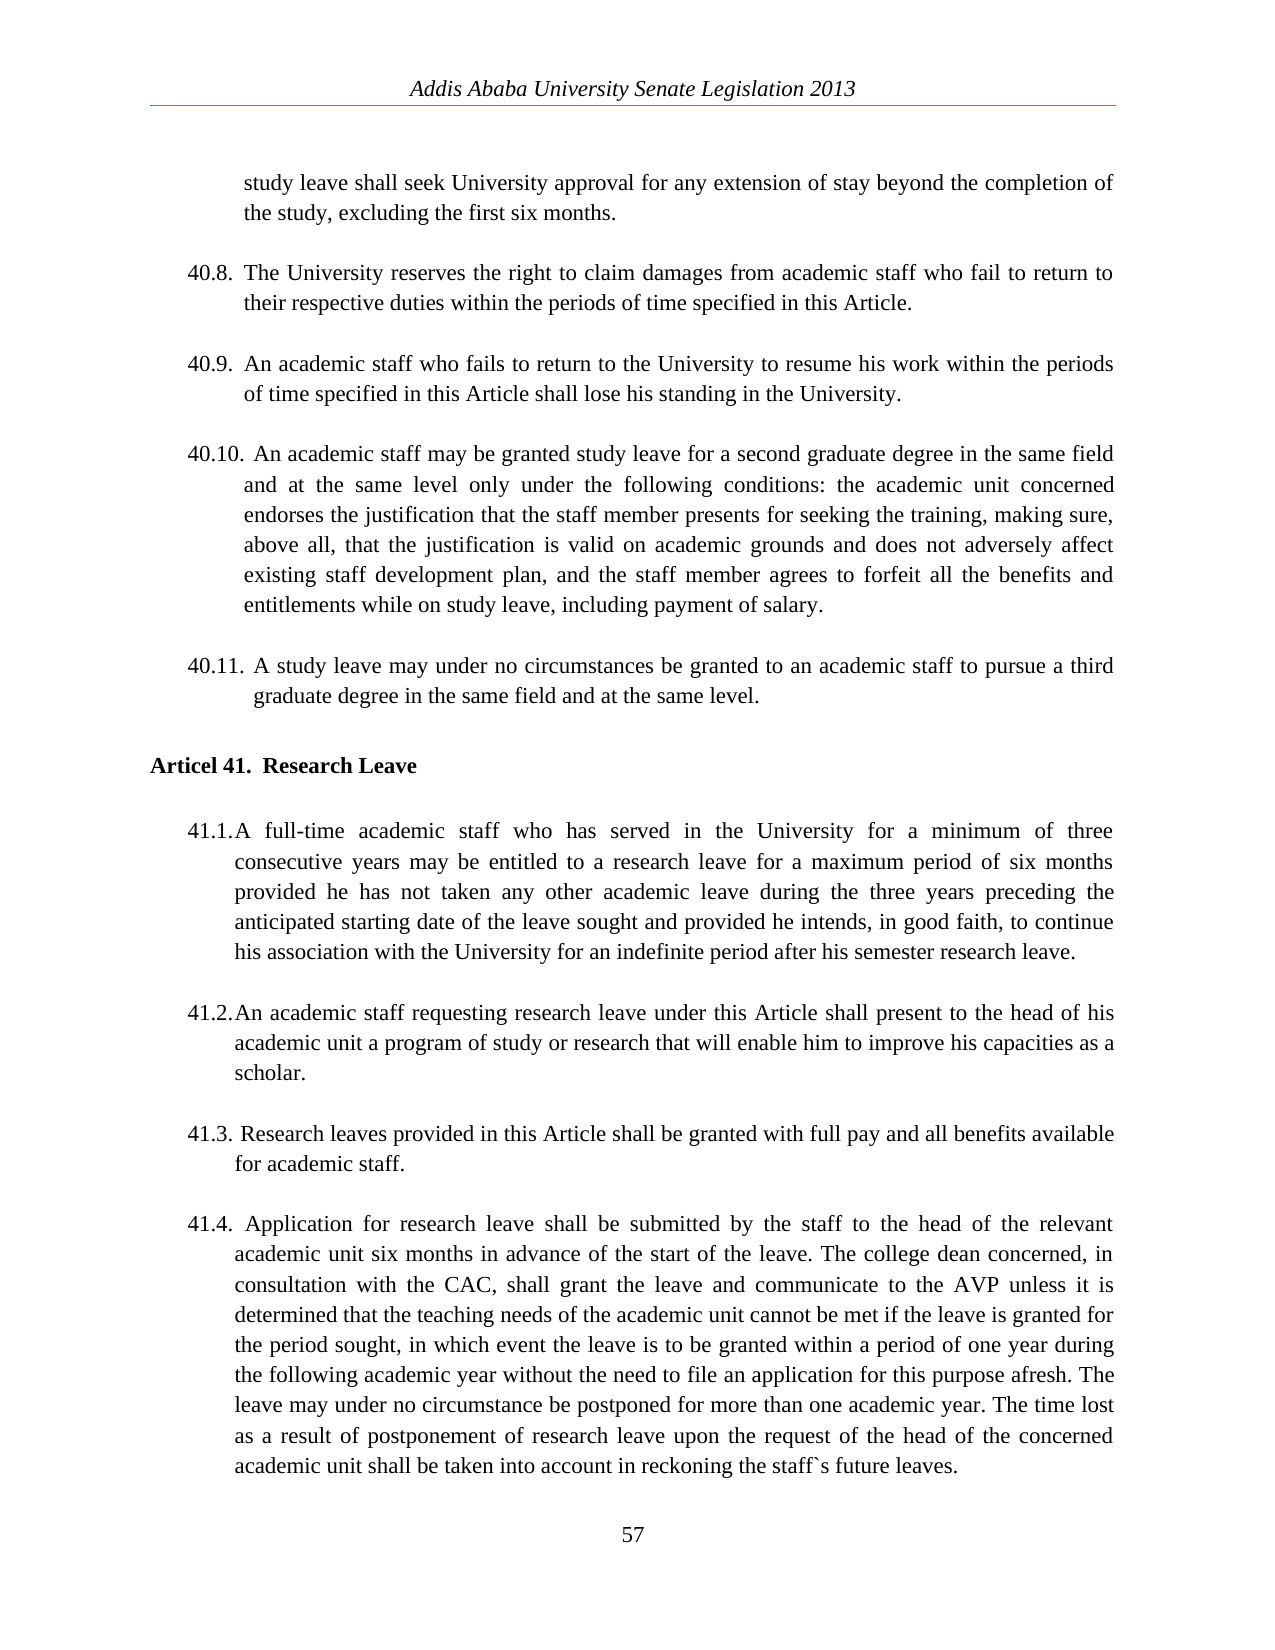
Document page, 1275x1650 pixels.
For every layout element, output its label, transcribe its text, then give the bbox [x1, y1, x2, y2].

list An academic staff requesting research leave under this Article shall present to the head of his academic unit a program of study or research that will enable him to improve his capacities as a scholar. [187, 999, 1116, 1086]
list A full-time academic staff who has served in the University for a minimum of three consecutive years may be entitled to a research leave for a maximum period of six months provided he has not taken any other academic leave during the three years preceding the anticipated starting date of the leave sought and provided he intends, in good faith, to continue his association with the University for an indefinite period after his semester research leave. [187, 818, 1116, 965]
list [187, 168, 1116, 225]
list An academic staff who fails to return to the University to resume his work within the periods of time specified in this Article shall lose his standing in the University. [187, 350, 1116, 406]
list A study leave may under no circumstances be granted to an academic staff to pursue a third graduate degree in the same field and at the same level. [187, 652, 1116, 708]
list Application for research leave shall be submitted by the staff to the head of the relevant academic unit six months in advance of the start of the leave. The college dean concerned, in consultation with the CAC, shall grant the leave and communicate to the AVP unless it is determined that the teaching needs of the academic unit cannot be met if the leave is granted for the period sought, in which event the leave is to be granted within a period of one year during the following academic year without the need to file an application for this purpose afresh. The leave may under no circumstance be postponed for more than one academic year. The time lost as a result of postponement of research leave upon the request of the head of the concerned academic unit shall be taken into account in reckoning the staff`s future leaves. [187, 1210, 1116, 1478]
list The University reserves the right to claim damages from academic staff who fail to return to their respective duties within the periods of time specified in this Article. [187, 259, 1116, 316]
list Research Leave [150, 752, 1116, 778]
list Research leaves provided in this Article shall be granted with full pay and all benefits available for academic staff. [187, 1120, 1116, 1176]
list An academic staff may be granted study leave for a second graduate degree in the same field and at the same level only under the following conditions: the academic unit concerned endorses the justification that the staff member presents for seeking the training, making sure, above all, that the justification is valid on academic grounds and does not adversely affect existing staff development plan, and the staff member agrees to forfeit all the benefits and entitlements while on study leave, including payment of salary. [187, 440, 1116, 618]
